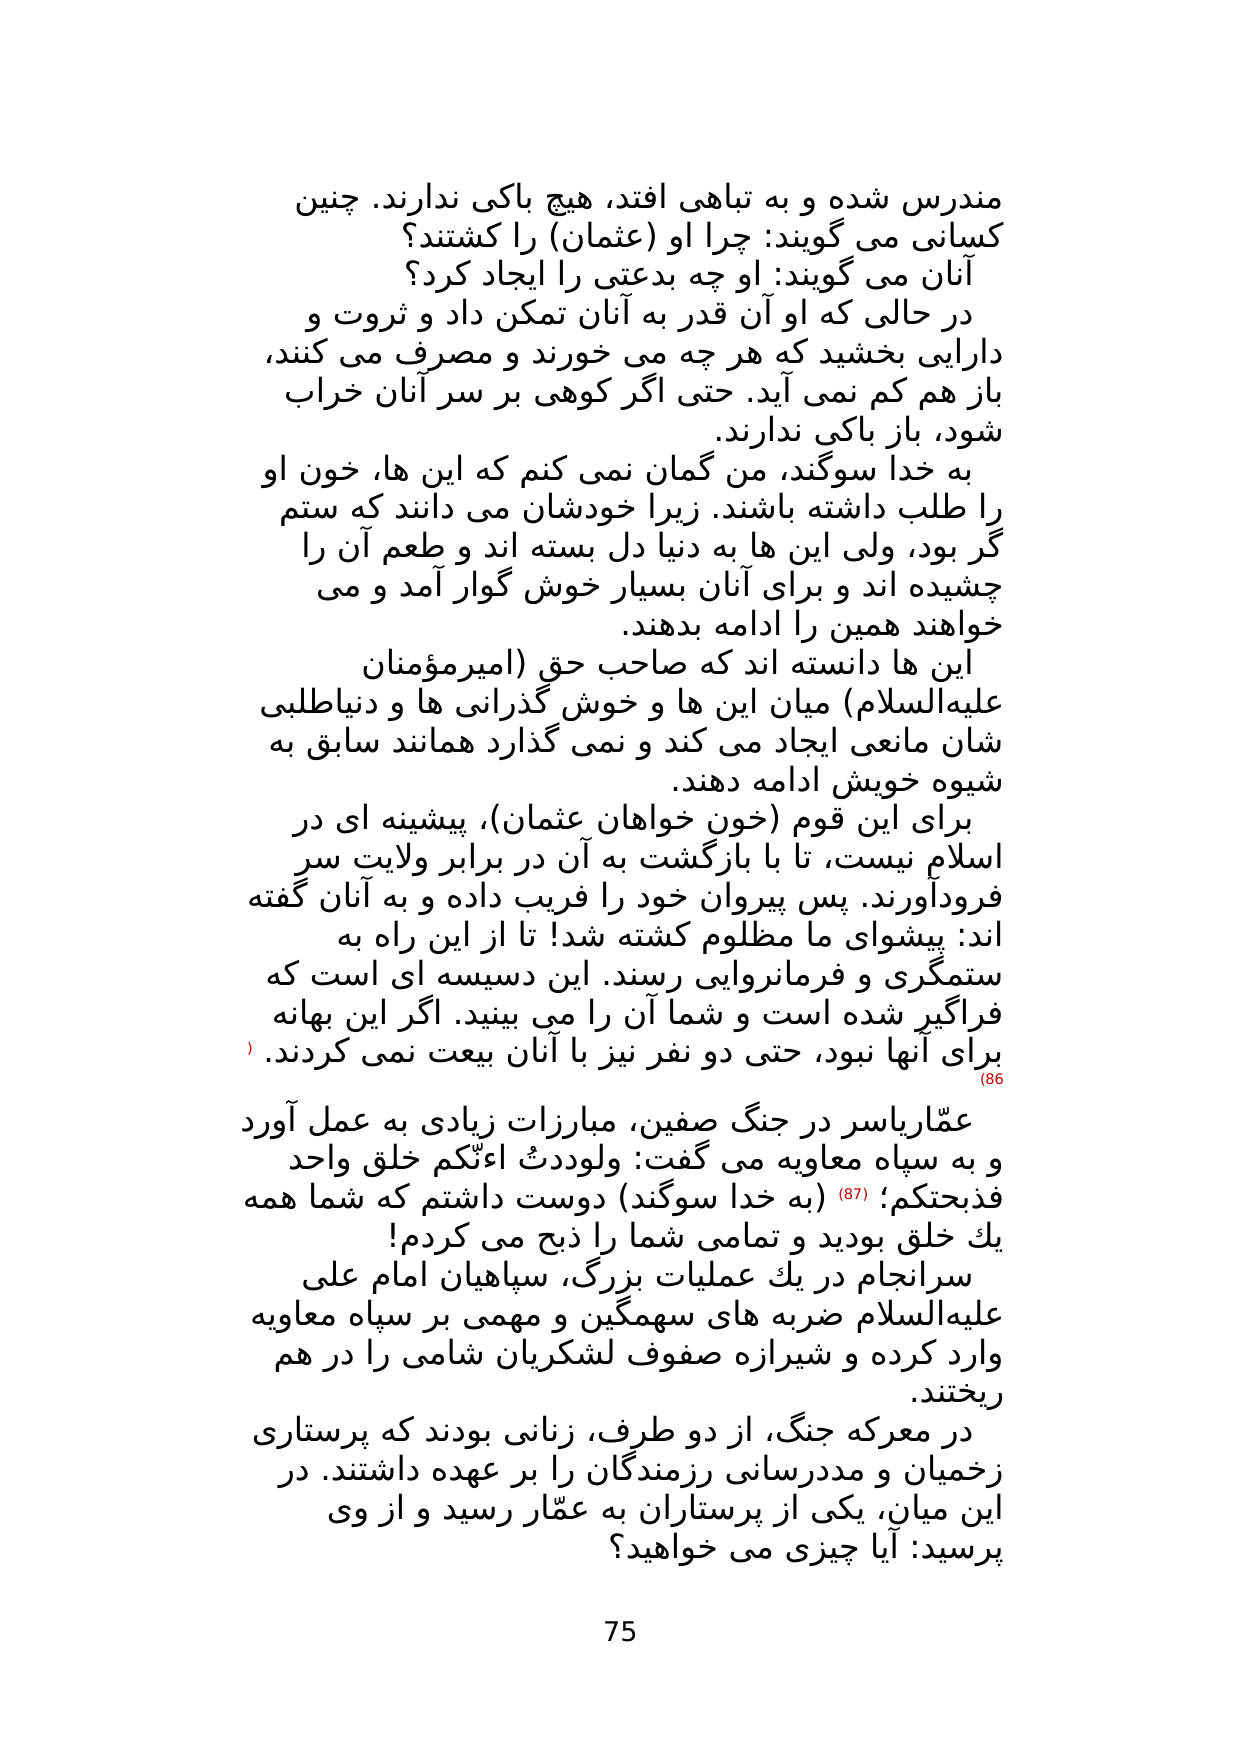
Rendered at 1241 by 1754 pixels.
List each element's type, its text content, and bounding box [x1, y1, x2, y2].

text سرانجام در يك عمليات بزرگ، سپاهيان امام على عليه‌السلام ضربه هاى سهمگين و مهمى بر سپاه معاويه وارد كرده و شيرازه صفوف لشكريان شامى را در هم ريختند. [236, 1255, 1004, 1411]
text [236, 177, 1004, 255]
text در حالى كه او آن قدر به آنان تمكن داد و ثروت و دارايى بخشيد كه هر چه مى خورند و مصرف مى كنند، باز هم كم نمى آيد. حتى اگر كوهى بر سر آنان خراب شود، باز باكى ندارند. [236, 294, 1004, 449]
text در معركه جنگ، از دو طرف، زنانى بودند كه پرستارى زخميان و مددرسانى رزمندگان را بر عهده داشتند. در اين ميان، يكى از پرستاران به عمّار رسيد و از وى پرسيد: آيا چيزى مى خواهيد؟ [236, 1411, 1004, 1566]
text براى اين قوم (خون خواهان عثمان)، پيشينه اى در اسلام نيست، تا با بازگشت به آن در برابر ولايت سر فرودآورند. پس پيروان خود را فريب داده و به آنان گفته اند: پيشواى ما مظلوم كشته شد! تا از اين راه به ستمگرى و فرمانروايى رسند. اين دسيسه اى است كه فراگير شده است و شما آن را مى بينيد. اگر اين بهانه براى آنها نبود، حتى دو نفر نيز با آنان بيعت نمى كردند. (86) [236, 799, 1004, 1100]
text آنان مى گويند: او چه بدعتى را ايجاد كرد؟ [236, 255, 1004, 294]
text به خدا سوگند، من گمان نمى كنم كه اين ها، خون او را طلب داشته باشند. زيرا خودشان مى دانند كه ستم گر بود، ولى اين ها به دنيا دل بسته اند و طعم آن را چشيده اند و براى آنان بسيار خوش گوار آمد و مى خواهند همين را ادامه بدهند. [236, 449, 1004, 643]
text اين ها دانسته اند كه صاحب حق (اميرمؤمنان عليه‌السلام) ميان اين ها و خوش گذرانى ها و دنياطلبى شان مانعى ايجاد مى كند و نمى گذارد همانند سابق به شيوه خويش ادامه دهند. [236, 643, 1004, 799]
text عمّارياسر در جنگ صفين، مبارزات زيادى به عمل آورد و به سپاه معاويه مى گفت: ولوددتُ اءنّكم خلق واحد فذبحتكم؛ (87) (به خدا سوگند) دوست داشتم كه شما همه يك خلق بوديد و تمامى شما را ذبح مى كردم! [236, 1100, 1004, 1255]
